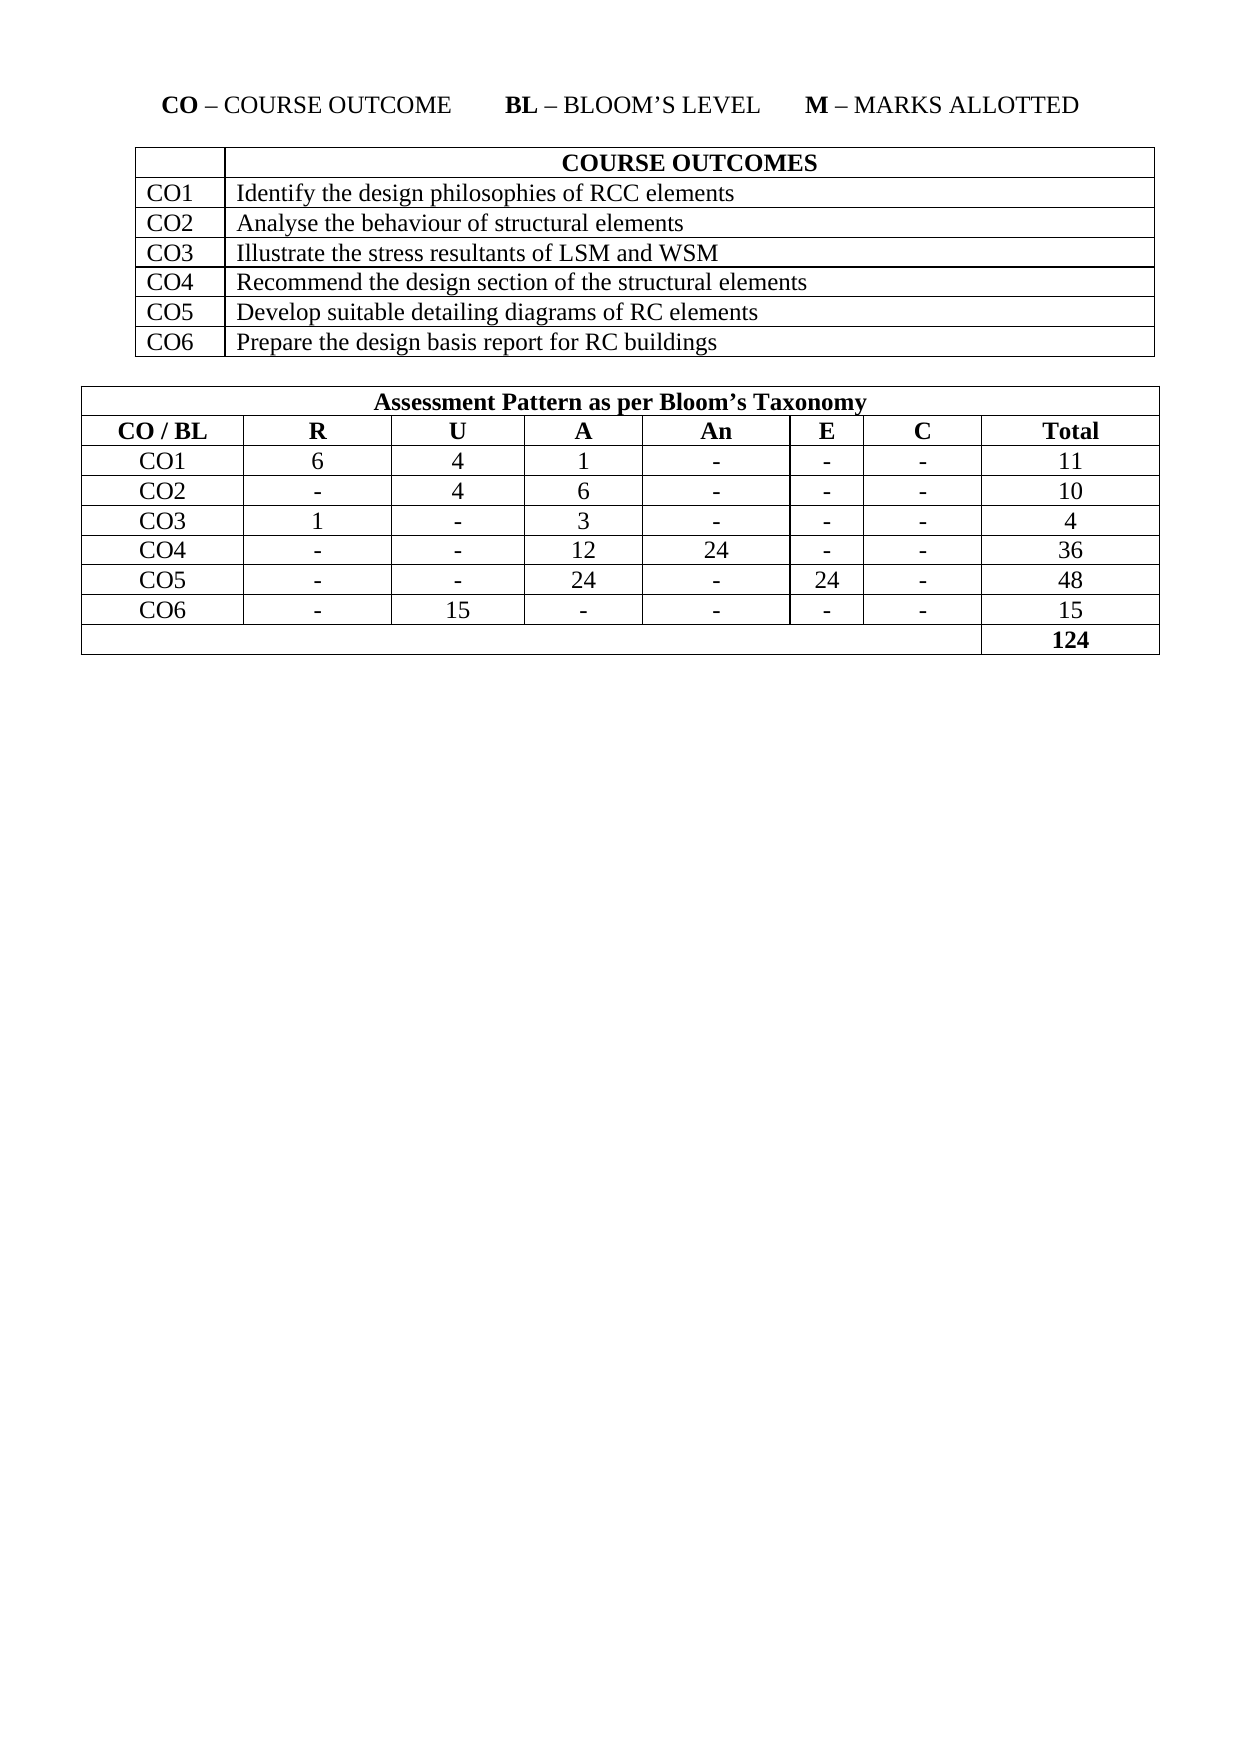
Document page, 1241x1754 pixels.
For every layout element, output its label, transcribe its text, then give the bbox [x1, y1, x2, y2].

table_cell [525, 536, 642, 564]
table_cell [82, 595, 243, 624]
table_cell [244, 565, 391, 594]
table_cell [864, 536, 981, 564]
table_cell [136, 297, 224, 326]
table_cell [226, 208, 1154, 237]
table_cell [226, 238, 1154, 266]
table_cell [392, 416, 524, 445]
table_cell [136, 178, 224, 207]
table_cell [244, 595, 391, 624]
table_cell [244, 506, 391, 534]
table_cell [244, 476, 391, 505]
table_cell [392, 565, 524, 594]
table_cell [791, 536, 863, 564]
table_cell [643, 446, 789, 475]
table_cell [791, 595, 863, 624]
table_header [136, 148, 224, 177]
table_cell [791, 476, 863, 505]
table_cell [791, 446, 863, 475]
text CO – COURSE OUTCOME BL – BLOOM’S LEVEL M – MARKS ALLOTTED [150, 90, 1090, 118]
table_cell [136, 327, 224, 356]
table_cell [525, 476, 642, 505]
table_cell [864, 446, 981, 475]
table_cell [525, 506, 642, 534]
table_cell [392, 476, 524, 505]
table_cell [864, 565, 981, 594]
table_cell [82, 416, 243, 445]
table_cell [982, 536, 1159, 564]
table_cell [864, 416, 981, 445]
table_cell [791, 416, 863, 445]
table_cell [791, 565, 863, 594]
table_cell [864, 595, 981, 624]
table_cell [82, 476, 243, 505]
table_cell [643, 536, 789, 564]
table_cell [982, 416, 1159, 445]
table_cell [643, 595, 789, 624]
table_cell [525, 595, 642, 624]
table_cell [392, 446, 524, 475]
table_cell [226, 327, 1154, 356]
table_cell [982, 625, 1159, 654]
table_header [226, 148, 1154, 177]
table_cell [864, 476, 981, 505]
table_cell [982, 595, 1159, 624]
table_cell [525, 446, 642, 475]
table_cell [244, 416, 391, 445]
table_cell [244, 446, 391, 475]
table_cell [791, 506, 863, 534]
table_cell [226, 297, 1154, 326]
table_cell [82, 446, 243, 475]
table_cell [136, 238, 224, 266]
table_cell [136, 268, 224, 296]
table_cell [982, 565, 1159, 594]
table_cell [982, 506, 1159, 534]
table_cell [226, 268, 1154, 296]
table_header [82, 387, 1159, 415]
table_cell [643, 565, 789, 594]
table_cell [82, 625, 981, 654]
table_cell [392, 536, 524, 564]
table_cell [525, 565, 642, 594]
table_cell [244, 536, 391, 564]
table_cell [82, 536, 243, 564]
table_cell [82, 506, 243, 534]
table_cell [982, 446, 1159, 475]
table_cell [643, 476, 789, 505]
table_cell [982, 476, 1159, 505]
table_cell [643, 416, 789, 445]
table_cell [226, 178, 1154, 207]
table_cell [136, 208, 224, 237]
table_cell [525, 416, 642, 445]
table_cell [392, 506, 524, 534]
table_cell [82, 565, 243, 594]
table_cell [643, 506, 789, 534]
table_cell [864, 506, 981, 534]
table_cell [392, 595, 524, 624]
